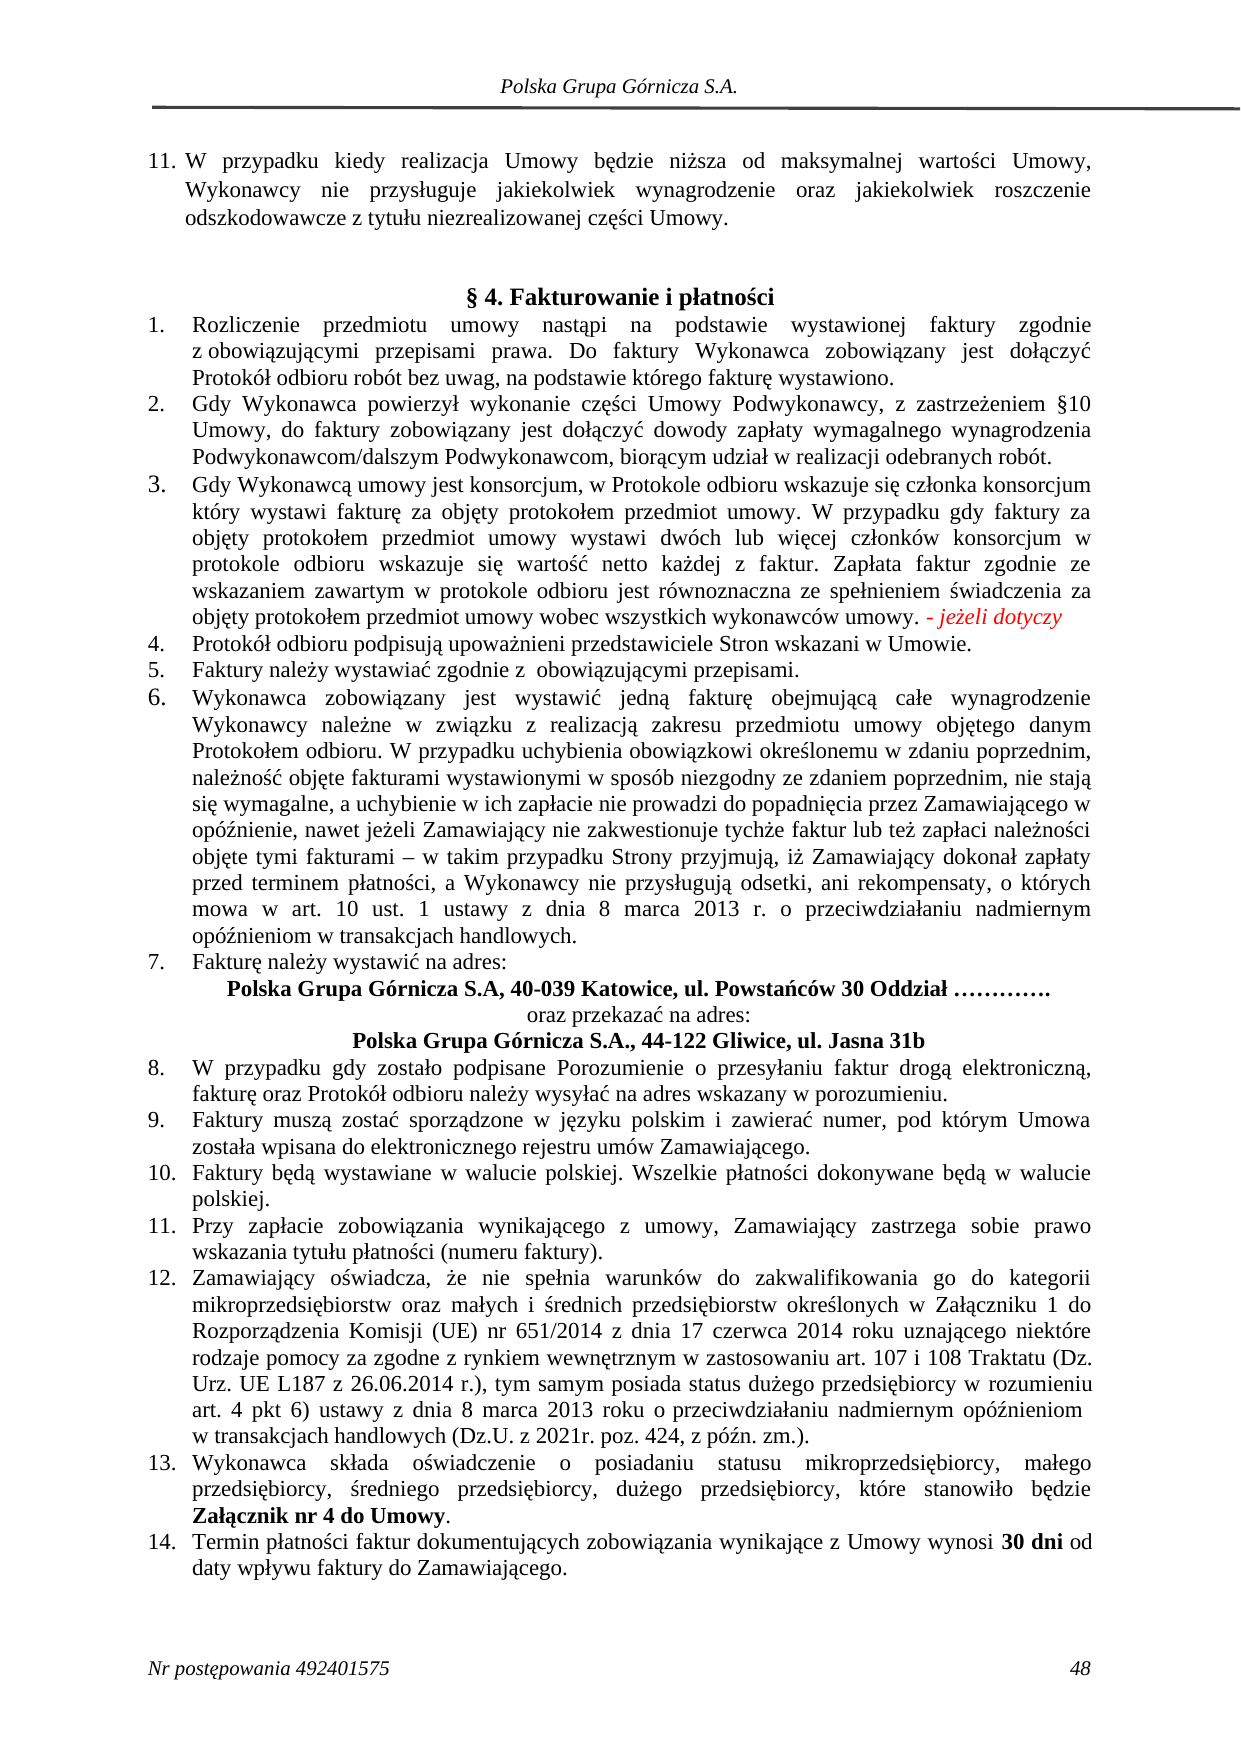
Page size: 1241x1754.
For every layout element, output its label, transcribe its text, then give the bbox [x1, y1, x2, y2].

list Zamawiający oświadcza, że nie spełnia warunków do zakwalifikowania go do kategorii mikroprzedsiębiorstw oraz małych i średnich przedsiębiorstw określonych w Załączniku 1 do Rozporządzenia Komisji (UE) nr 651/2014 z dnia 17 czerwca 2014 roku uznającego niektóre rodzaje pomocy za zgodne z rynkiem wewnętrznym w zastosowaniu art. 107 i 108 Traktatu (Dz. Urz. UE L187 z 26.06.2014 r.), tym samym posiada status dużego przedsiębiorcy w rozumieniu art. 4 pkt 6) ustawy z dnia 8 marca 2013 roku o przeciwdziałaniu nadmiernym opóźnieniom w transakcjach handlowych (Dz.U. z 2021r. poz. 424, z późn. zm.). [148, 1264, 1093, 1449]
list W przypadku kiedy realizacja Umowy będzie niższa od maksymalnej wartości Umowy, Wykonawcy nie przysługuje jakiekolwiek wynagrodzenie oraz jakiekolwiek roszczenie odszkodowawcze z tytułu niezrealizowanej części Umowy. [148, 148, 1093, 231]
list Wykonawca zobowiązany jest wystawić jedną fakturę obejmującą całe wynagrodzenie Wykonawcy należne w związku z realizacją zakresu przedmiotu umowy objętego danym Protokołem odbioru. W przypadku uchybienia obowiązkowi określonemu w zdaniu poprzednim, należność objęte fakturami wystawionymi w sposób niezgodny ze zdaniem poprzednim, nie stają się wymagalne, a uchybienie w ich zapłacie nie prowadzi do popadnięcia przez Zamawiającego w opóźnienie, nawet jeżeli Zamawiający nie zakwestionuje tychże faktur lub też zapłaci należności objęte tymi fakturami – w takim przypadku Strony przyjmują, iż Zamawiający dokonał zapłaty przed terminem płatności, a Wykonawcy nie przysługują odsetki, ani rekompensaty, o których mowa w art. 10 ust. 1 ustawy z dnia 8 marca 2013 r. o przeciwdziałaniu nadmiernym opóźnieniom w transakcjach handlowych. [148, 682, 1093, 948]
list Faktury należy wystawiać zgodnie z obowiązującymi przepisami. [148, 656, 1093, 682]
text Polska Grupa Górnicza S.A, 40-039 Katowice, ul. Powstańców 30 Oddział …………. [185, 974, 1093, 1001]
list Fakturę należy wystawić na adres: [148, 948, 1093, 974]
text Polska Grupa Górnicza S.A., 44-122 Gliwice, ul. Jasna 31b [185, 1027, 1093, 1054]
text oraz przekazać na adres: [185, 1001, 1093, 1027]
list Termin płatności faktur dokumentujących zobowiązania wynikające z Umowy wynosi 30 dni od daty wpływu faktury do Zamawiającego. [148, 1528, 1093, 1581]
list Wykonawca składa oświadczenie o posiadaniu statusu mikroprzedsiębiorcy, małego przedsiębiorcy, średniego przedsiębiorcy, dużego przedsiębiorcy, które stanowiło będzie Załącznik nr 4 do Umowy. [148, 1449, 1093, 1528]
list Protokół odbioru podpisują upoważnieni przedstawiciele Stron wskazani w Umowie. [148, 629, 1093, 656]
list Gdy Wykonawcą umowy jest konsorcjum, w Protokole odbioru wskazuje się członka konsorcjum który wystawi fakturę za objęty protokołem przedmiot umowy. W przypadku gdy faktury za objęty protokołem przedmiot umowy wystawi dwóch lub więcej członków konsorcjum w protokole odbioru wskazuje się wartość netto każdej z faktur. Zapłata faktur zgodnie ze wskazaniem zawartym w protokole odbioru jest równoznaczna ze spełnieniem świadczenia za objęty protokołem przedmiot umowy wobec wszystkich wykonawców umowy. - jeżeli dotyczy [148, 469, 1093, 629]
list Faktury będą wystawiane w walucie polskiej. Wszelkie płatności dokonywane będą w walucie polskiej. [148, 1159, 1093, 1212]
list Faktury muszą zostać sporządzone w języku polskim i zawierać numer, pod którym Umowa została wpisana do elektronicznego rejestru umów Zamawiającego. [148, 1106, 1093, 1159]
list Rozliczenie przedmiotu umowy nastąpi na podstawie wystawionej faktury zgodnie z obowiązującymi przepisami prawa. Do faktury Wykonawca zobowiązany jest dołączyć Protokół odbioru robót bez uwag, na podstawie którego fakturę wystawiono. [148, 311, 1093, 390]
subtitle § 4. Fakturowanie i płatności [148, 282, 1093, 311]
list Gdy Wykonawca powierzył wykonanie części Umowy Podwykonawcy, z zastrzeżeniem §10 Umowy, do faktury zobowiązany jest dołączyć dowody zapłaty wymagalnego wynagrodzenia Podwykonawcom/dalszym Podwykonawcom, biorącym udział w realizacji odebranych robót. [148, 390, 1093, 469]
list Przy zapłacie zobowiązania wynikającego z umowy, Zamawiający zastrzega sobie prawo wskazania tytułu płatności (numeru faktury). [148, 1212, 1093, 1264]
list W przypadku gdy zostało podpisane Porozumienie o przesyłaniu faktur drogą elektroniczną, fakturę oraz Protokół odbioru należy wysyłać na adres wskazany w porozumieniu. [148, 1054, 1093, 1106]
